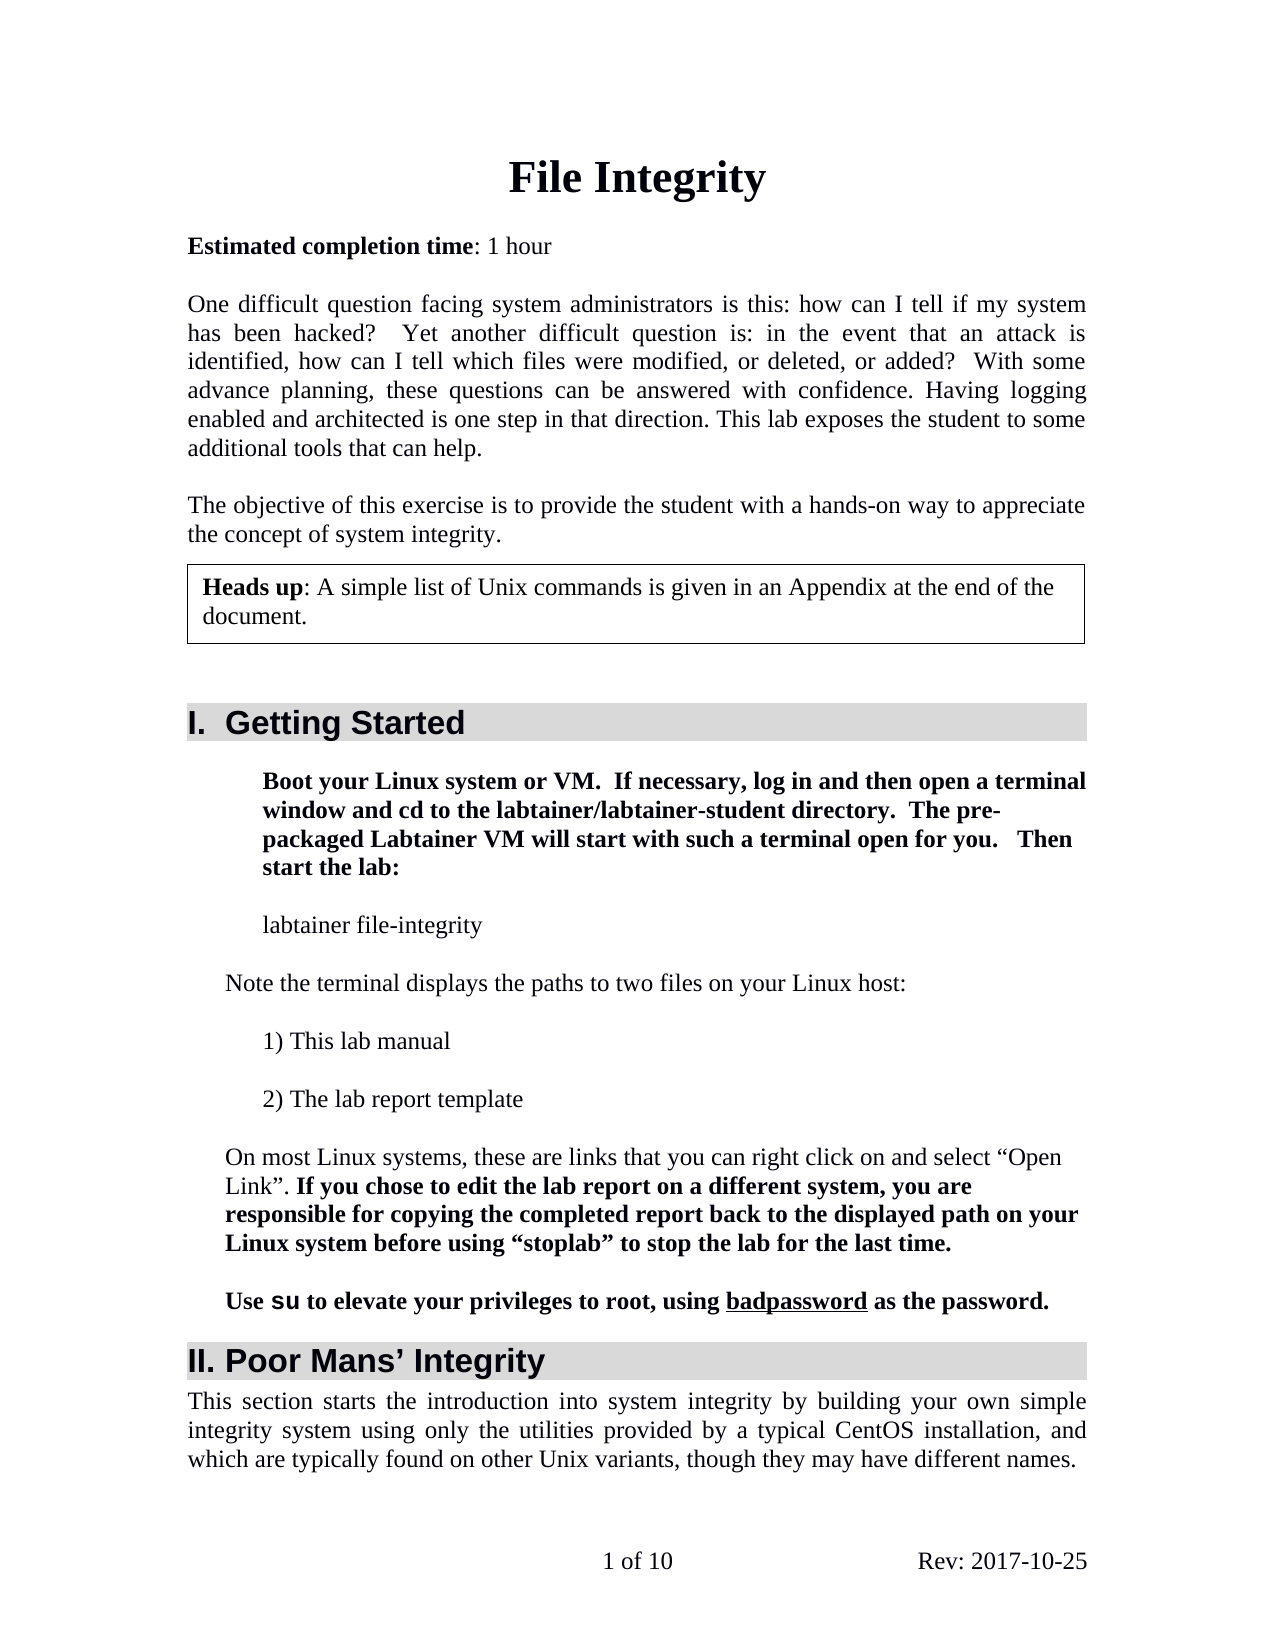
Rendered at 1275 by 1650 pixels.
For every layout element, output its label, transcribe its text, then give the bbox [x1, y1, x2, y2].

text Note the terminal displays the paths to two files on your Linux host: [225, 968, 1087, 997]
text The objective of this exercise is to provide the student with a hands-on way to appreciate the concept of system integrity. [187, 490, 1087, 548]
text 2) The lab report template [262, 1084, 1087, 1113]
text On most Linux systems, these are links that you can right click on and select “Open Link”. If you chose to edit the lab report on a different system, you are responsible for copying the completed report back to the displayed path on your Linux system before using “stoplab” to stop the lab for the last time. [225, 1142, 1087, 1257]
subtitle Getting Started [187, 703, 1087, 741]
text Estimated completion time: 1 hour [187, 231, 1087, 260]
text 1) This lab manual [262, 1026, 1087, 1055]
text labtainer file-integrity [225, 910, 1087, 939]
text This section starts the introduction into system integrity by building your own simple integrity system using only the utilities provided by a typical CentOS installation, and which are typically found on other Unix variants, though they may have different names. [187, 1386, 1087, 1472]
text One difficult question facing system administrators is this: how can I tell if my system has been hacked? Yet another difficult question is: in the event that an attack is identified, how can I tell which files were modified, or deleted, or added? With some advance planning, these questions can be answered with confidence. Having logging enabled and architected is one step in that direction. This lab exposes the student to some additional tools that can help. [187, 289, 1087, 461]
text Use su to elevate your privileges to root, using badpassword as the password. [225, 1286, 1087, 1317]
title File Integrity [187, 150, 1087, 203]
subtitle Boot your Linux system or VM. If necessary, log in and then open a terminal window and cd to the labtainer/labtainer-student directory. The pre-packaged Labtainer VM will start with such a terminal open for you. Then start the lab: [262, 766, 1087, 881]
subtitle Poor Mans’ Integrity [187, 1342, 1087, 1380]
